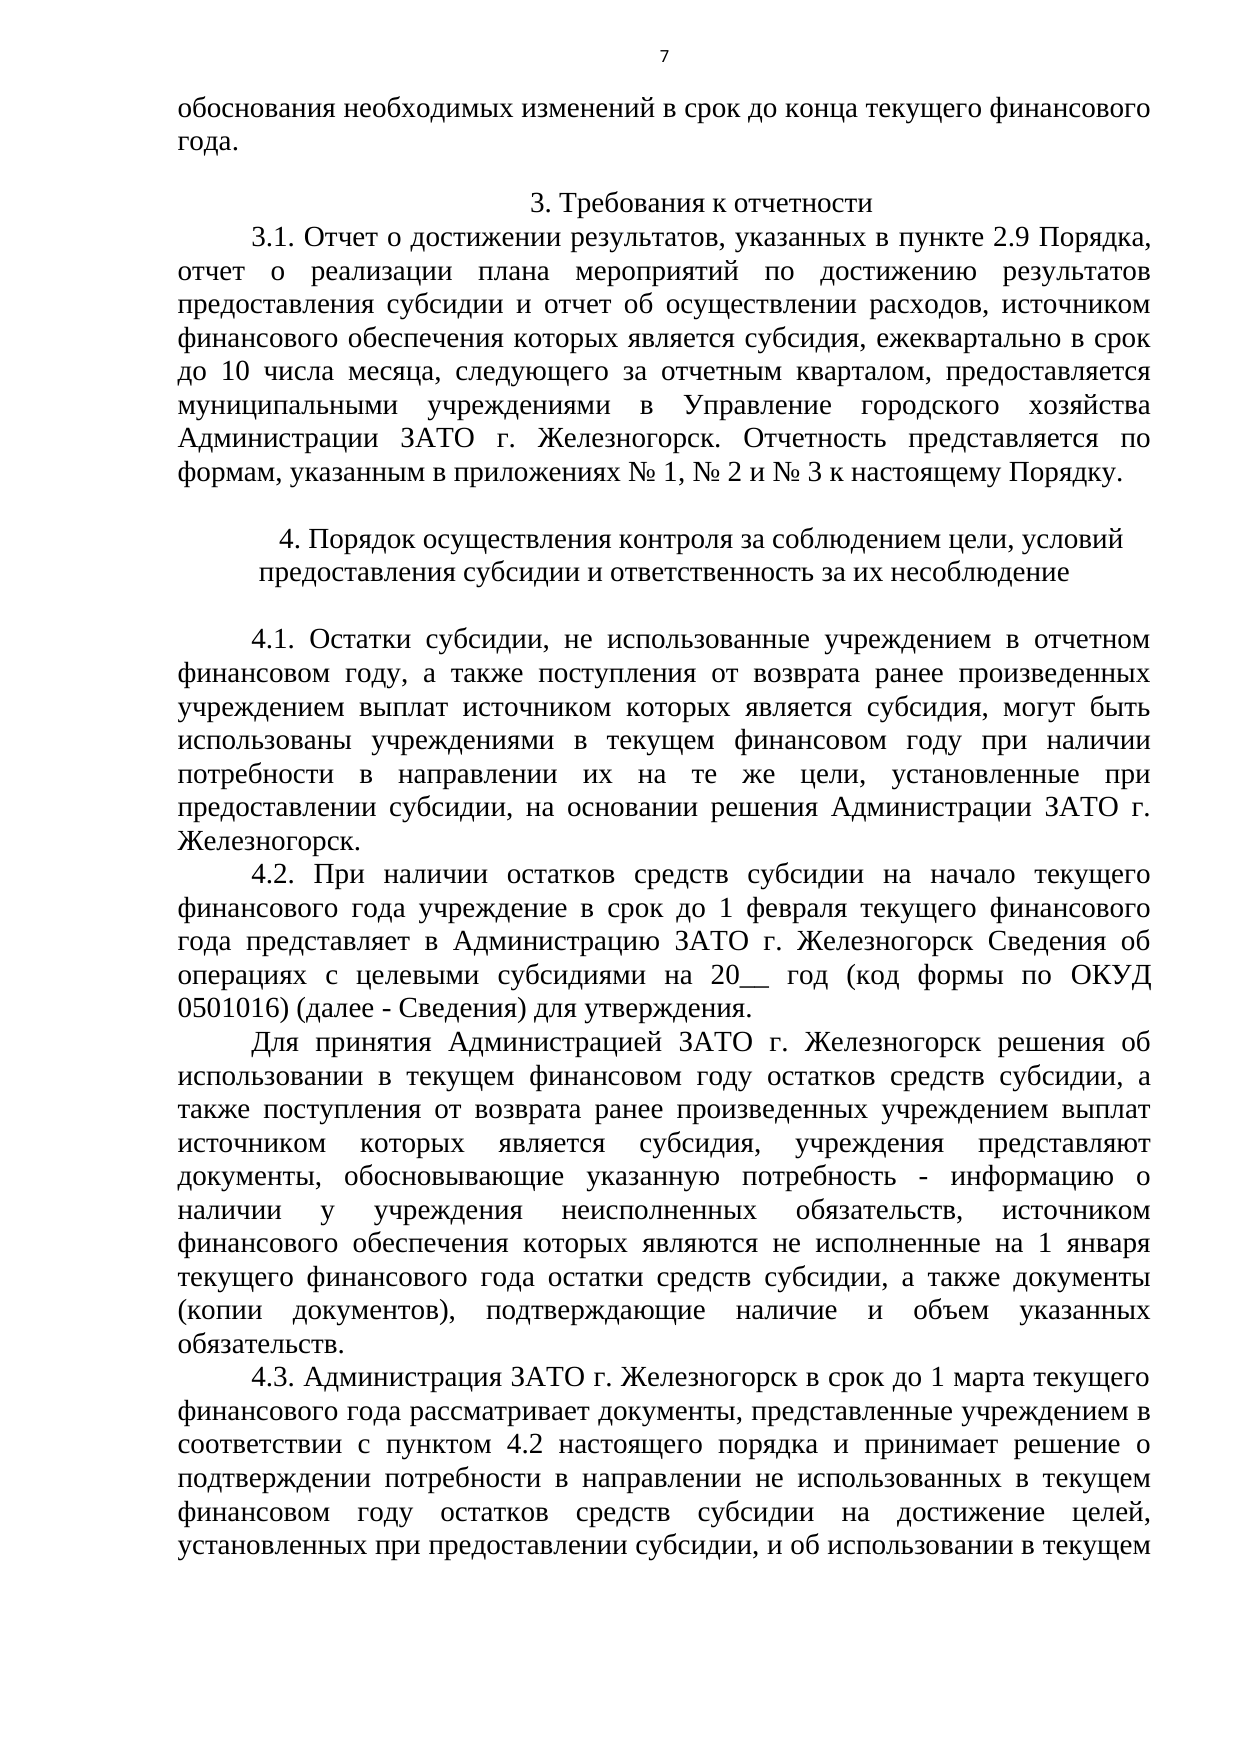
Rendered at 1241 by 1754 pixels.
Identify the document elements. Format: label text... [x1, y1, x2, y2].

text 3. Требования к отчетности [177, 186, 1152, 219]
text 3.1. Отчет о достижении результатов, указанных в пункте 2.9 Порядка, отчет о реализации плана мероприятий по достижению результатов предоставления субсидии и отчет об осуществлении расходов, источником финансового обеспечения которых является субсидия, ежеквартально в срок до 10 числа месяца, следующего за отчетным кварталом, предоставляется муниципальными учреждениями в Управление городского хозяйства Администрации ЗАТО г. Железногорск. Отчетность представляется по формам, указанным в приложениях № 1, № 2 и № 3 к настоящему Порядку. [177, 219, 1152, 487]
text 4.1. Остатки субсидии, не использованные учреждением в отчетном финансовом году, а также поступления от возврата ранее произведенных учреждением выплат источником которых является субсидия, могут быть использованы учреждениями в текущем финансовом году при наличии потребности в направлении их на те же цели, установленные при предоставлении субсидии, на основании решения Администрации ЗАТО г. Железногорск. [177, 622, 1152, 856]
text 4.2. При наличии остатков средств субсидии на начало текущего финансового года учреждение в срок до 1 февраля текущего финансового года представляет в Администрацию ЗАТО г. Железногорск Сведения об операциях с целевыми субсидиями на 20__ год (код формы по ОКУД 0501016) (далее - Сведения) для утверждения. [177, 856, 1152, 1024]
text 4. Порядок осуществления контроля за соблюдением цели, условий предоставления субсидии и ответственность за их несоблюдение [177, 521, 1152, 588]
text Для принятия Администрацией ЗАТО г. Железногорск решения об использовании в текущем финансовом году остатков средств субсидии, а также поступления от возврата ранее произведенных учреждением выплат источником которых является субсидия, учреждения представляют документы, обосновывающие указанную потребность - информацию о наличии у учреждения неисполненных обязательств, источником финансового обеспечения которых являются не исполненные на 1 января текущего финансового года остатки средств субсидии, а также документы (копии документов), подтверждающие наличие и объем указанных обязательств. [177, 1024, 1152, 1359]
